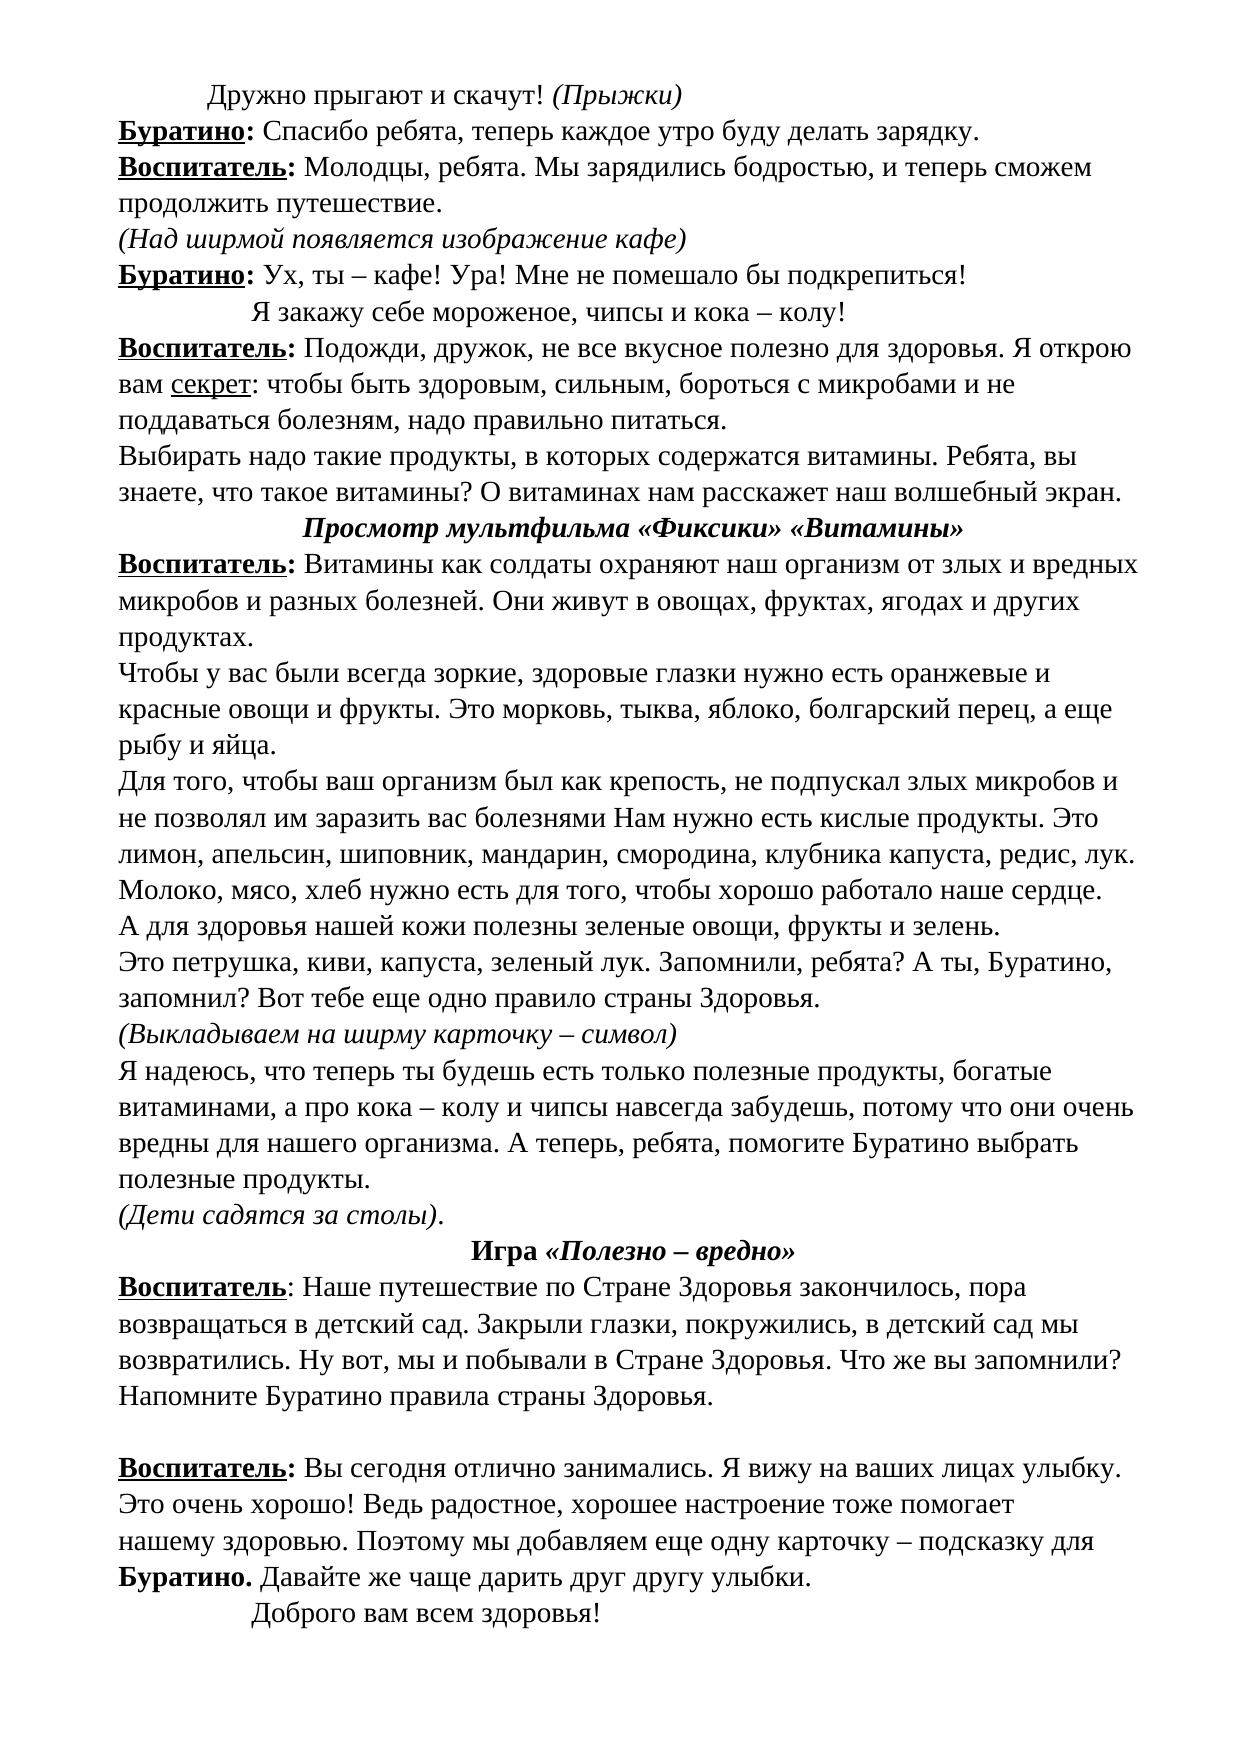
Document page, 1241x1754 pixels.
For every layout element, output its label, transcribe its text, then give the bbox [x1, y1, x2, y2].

text Воспитатель: Вы сегодня отлично занимались. Я вижу на ваших лицах улыбку. Это очень хорошо! Ведь радостное, хорошее настроение тоже помогает нашему здоровью. Поэтому мы добавляем еще одну карточку – подсказку для Буратино. Давайте же чаще дарить друг другу улыбки. [118, 1450, 1152, 1592]
text Доброго вам всем здоровья! [118, 1595, 1152, 1628]
text Выбирать надо такие продукты, в которых содержатся витамины. Ребята, вы знаете, что такое витамины? О витаминах нам расскажет наш волшебный экран. [118, 438, 1152, 508]
text Чтобы у вас были всегда зоркие, здоровые глазки нужно есть оранжевые и красные овощи и фрукты. Это морковь, тыква, яблоко, болгарский перец, а еще рыбу и яйца. [118, 655, 1152, 761]
text Воспитатель: Наше путешествие по Стране Здоровья закончилось, пора возвращаться в детский сад. Закрыли глазки, покружились, в детский сад мы возвратились. Ну вот, мы и побывали в Стране Здоровья. Что же вы запомнили? Напомните Буратино правила страны Здоровья. [118, 1269, 1152, 1412]
text Воспитатель: Подожди, дружок, не все вкусное полезно для здоровья. Я открою вам секрет: чтобы быть здоровым, сильным, бороться с микробами и не поддаваться болезням, надо правильно питаться. [118, 330, 1152, 436]
text Воспитатель: Витамины как солдаты охраняют наш организм от злых и вредных микробов и разных болезней. Они живут в овощах, фруктах, ягодах и других продуктах. [118, 547, 1152, 652]
text (Дети садятся за столы). [118, 1197, 1152, 1231]
text Я закажу себе мороженое, чипсы и кока – колу! [118, 294, 1152, 327]
text Просмотр мультфильма «Фиксики» «Витамины» [118, 511, 1152, 544]
text Для того, чтобы ваш организм был как крепость, не подпускал злых микробов и не позволял им заразить вас болезнями Нам нужно есть кислые продукты. Это лимон, апельсин, шиповник, мандарин, смородина, клубника капуста, редис, лук. [118, 763, 1152, 869]
text Я надеюсь, что теперь ты будешь есть только полезные продукты, богатые витаминами, а про кока – колу и чипсы навсегда забудешь, потому что они очень вредны для нашего организма. А теперь, ребята, помогите Буратино выбрать полезные продукты. [118, 1053, 1152, 1195]
text Молоко, мясо, хлеб нужно есть для того, чтобы хорошо работало наше сердце. [118, 872, 1152, 906]
text Буратино: Ух, ты – кафе! Ура! Мне не помешало бы подкрепиться! [118, 257, 1152, 291]
text Воспитатель: Молодцы, ребята. Мы зарядились бодростью, и теперь сможем продолжить путешествие. [118, 149, 1152, 219]
text Игра «Полезно – вредно» [118, 1233, 1152, 1267]
text Дружно прыгают и скачут! (Прыжки) [118, 77, 1152, 110]
text (Над ширмой появляется изображение кафе) [118, 221, 1152, 255]
text Это петрушка, киви, капуста, зеленый лук. Запомнили, ребята? А ты, Буратино, запомнил? Вот тебе еще одно правило страны Здоровья. [118, 944, 1152, 1014]
text Буратино: Спасибо ребята, теперь каждое утро буду делать зарядку. [118, 113, 1152, 146]
text А для здоровья нашей кожи полезны зеленые овощи, фрукты и зелень. [118, 908, 1152, 942]
text (Выкладываем на ширму карточку – символ) [118, 1017, 1152, 1050]
